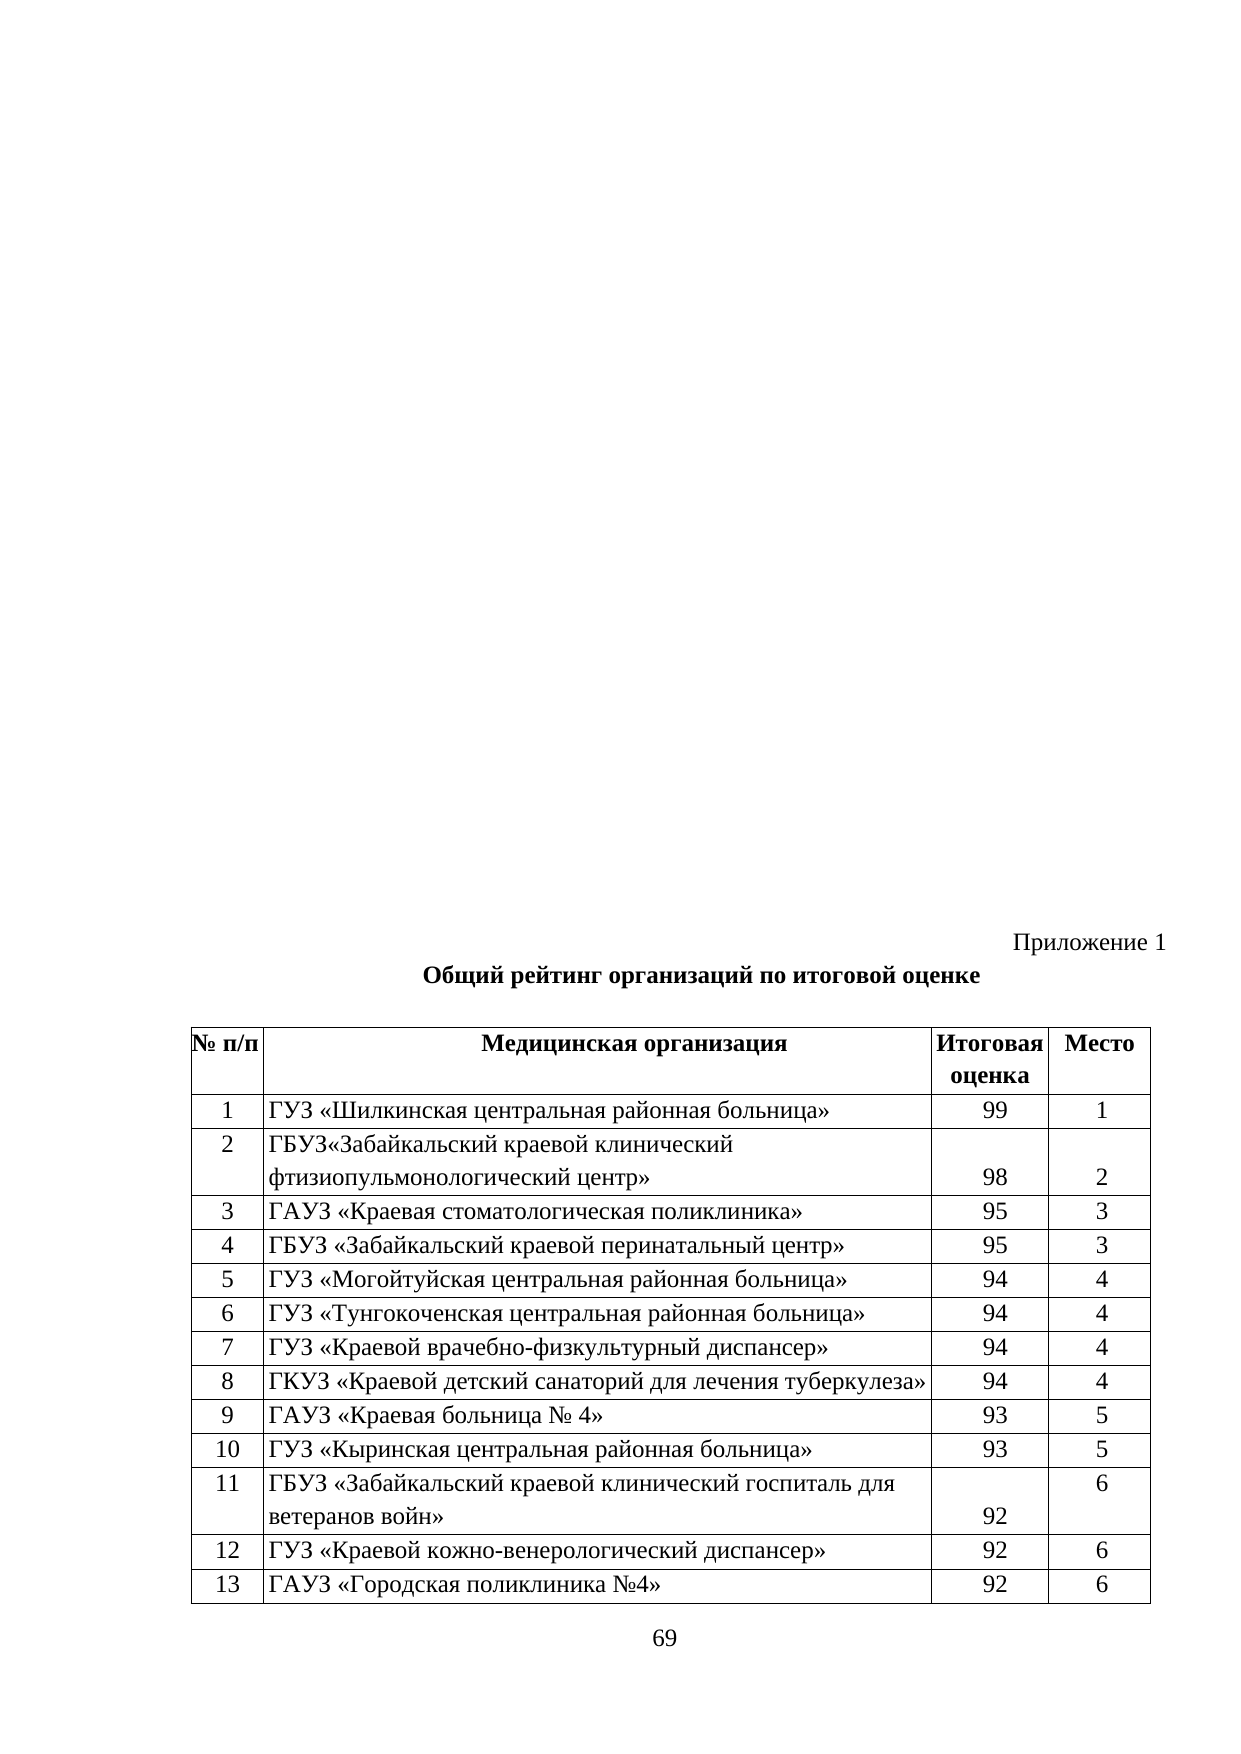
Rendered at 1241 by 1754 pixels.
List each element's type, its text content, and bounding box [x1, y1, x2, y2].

table_cell 5 [1049, 1400, 1150, 1433]
table_cell 4 [192, 1230, 263, 1263]
table_cell ГУЗ «Краевой кожно-венерологический диспансер» [264, 1535, 931, 1568]
table_cell 4 [1049, 1264, 1150, 1297]
table_cell 93 [932, 1400, 1048, 1433]
table_cell 95 [932, 1196, 1048, 1229]
table_cell 1 [192, 1095, 263, 1128]
table_header Место [1049, 1028, 1150, 1094]
table_cell 92 [932, 1570, 1048, 1602]
table_cell 6 [1049, 1570, 1150, 1602]
table_cell 6 [192, 1298, 263, 1331]
table_cell 7 [192, 1332, 263, 1365]
table_header Медицинская организация [264, 1028, 931, 1094]
table_cell 3 [1049, 1230, 1150, 1263]
table_cell 2 [192, 1129, 263, 1195]
table_cell 3 [1049, 1196, 1150, 1229]
table_header № п/п [192, 1028, 263, 1094]
table_cell ГАУЗ «Городская поликлиника №4» [264, 1570, 931, 1602]
table_cell ГБУЗ«Забайкальский краевой клинический фтизиопульмонологический центр» [264, 1129, 931, 1195]
table_cell ГБУЗ «Забайкальский краевой перинатальный центр» [264, 1230, 931, 1263]
table_cell 4 [1049, 1366, 1150, 1399]
table_cell 92 [932, 1535, 1048, 1568]
table_cell 93 [932, 1434, 1048, 1467]
table_cell 94 [932, 1298, 1048, 1331]
table_cell 5 [192, 1264, 263, 1297]
table_cell 94 [932, 1366, 1048, 1399]
table_cell 9 [192, 1400, 263, 1433]
text Приложение 1 [177, 927, 1167, 956]
table_header Итоговая оценка [932, 1028, 1048, 1094]
table_cell 98 [932, 1129, 1048, 1195]
table_cell ГАУЗ «Краевая стоматологическая поликлиника» [264, 1196, 931, 1229]
table_cell 6 [1049, 1468, 1150, 1534]
table_cell ГАУЗ «Краевая больница № 4» [264, 1400, 931, 1433]
table_cell ГКУЗ «Краевой детский санаторий для лечения туберкулеза» [264, 1366, 931, 1399]
table_cell 94 [932, 1264, 1048, 1297]
table_cell 11 [192, 1468, 263, 1534]
table_cell ГУЗ «Кыринская центральная районная больница» [264, 1434, 931, 1467]
table_cell 4 [1049, 1298, 1150, 1331]
table_cell 1 [1049, 1095, 1150, 1128]
table_cell 10 [192, 1434, 263, 1467]
table_cell ГУЗ «Могойтуйская центральная районная больница» [264, 1264, 931, 1297]
table_cell ГБУЗ «Забайкальский краевой клинический госпиталь для ветеранов войн» [264, 1468, 931, 1534]
table_cell 4 [1049, 1332, 1150, 1365]
table_cell 2 [1049, 1129, 1150, 1195]
table_cell 5 [1049, 1434, 1150, 1467]
table_cell 92 [932, 1468, 1048, 1534]
table_cell 12 [192, 1535, 263, 1568]
table_cell 6 [1049, 1535, 1150, 1568]
table_cell 8 [192, 1366, 263, 1399]
table_cell 99 [932, 1095, 1048, 1128]
table_cell 3 [192, 1196, 263, 1229]
table_cell ГУЗ «Тунгокоченская центральная районная больница» [264, 1298, 931, 1331]
table_cell ГУЗ «Шилкинская центральная районная больница» [264, 1095, 931, 1128]
table_cell ГУЗ «Краевой врачебно-физкультурный диспансер» [264, 1332, 931, 1365]
table_cell 94 [932, 1332, 1048, 1365]
table_cell 13 [192, 1570, 263, 1602]
text Общий рейтинг организаций по итоговой оценке [177, 961, 1152, 989]
table_cell 95 [932, 1230, 1048, 1263]
